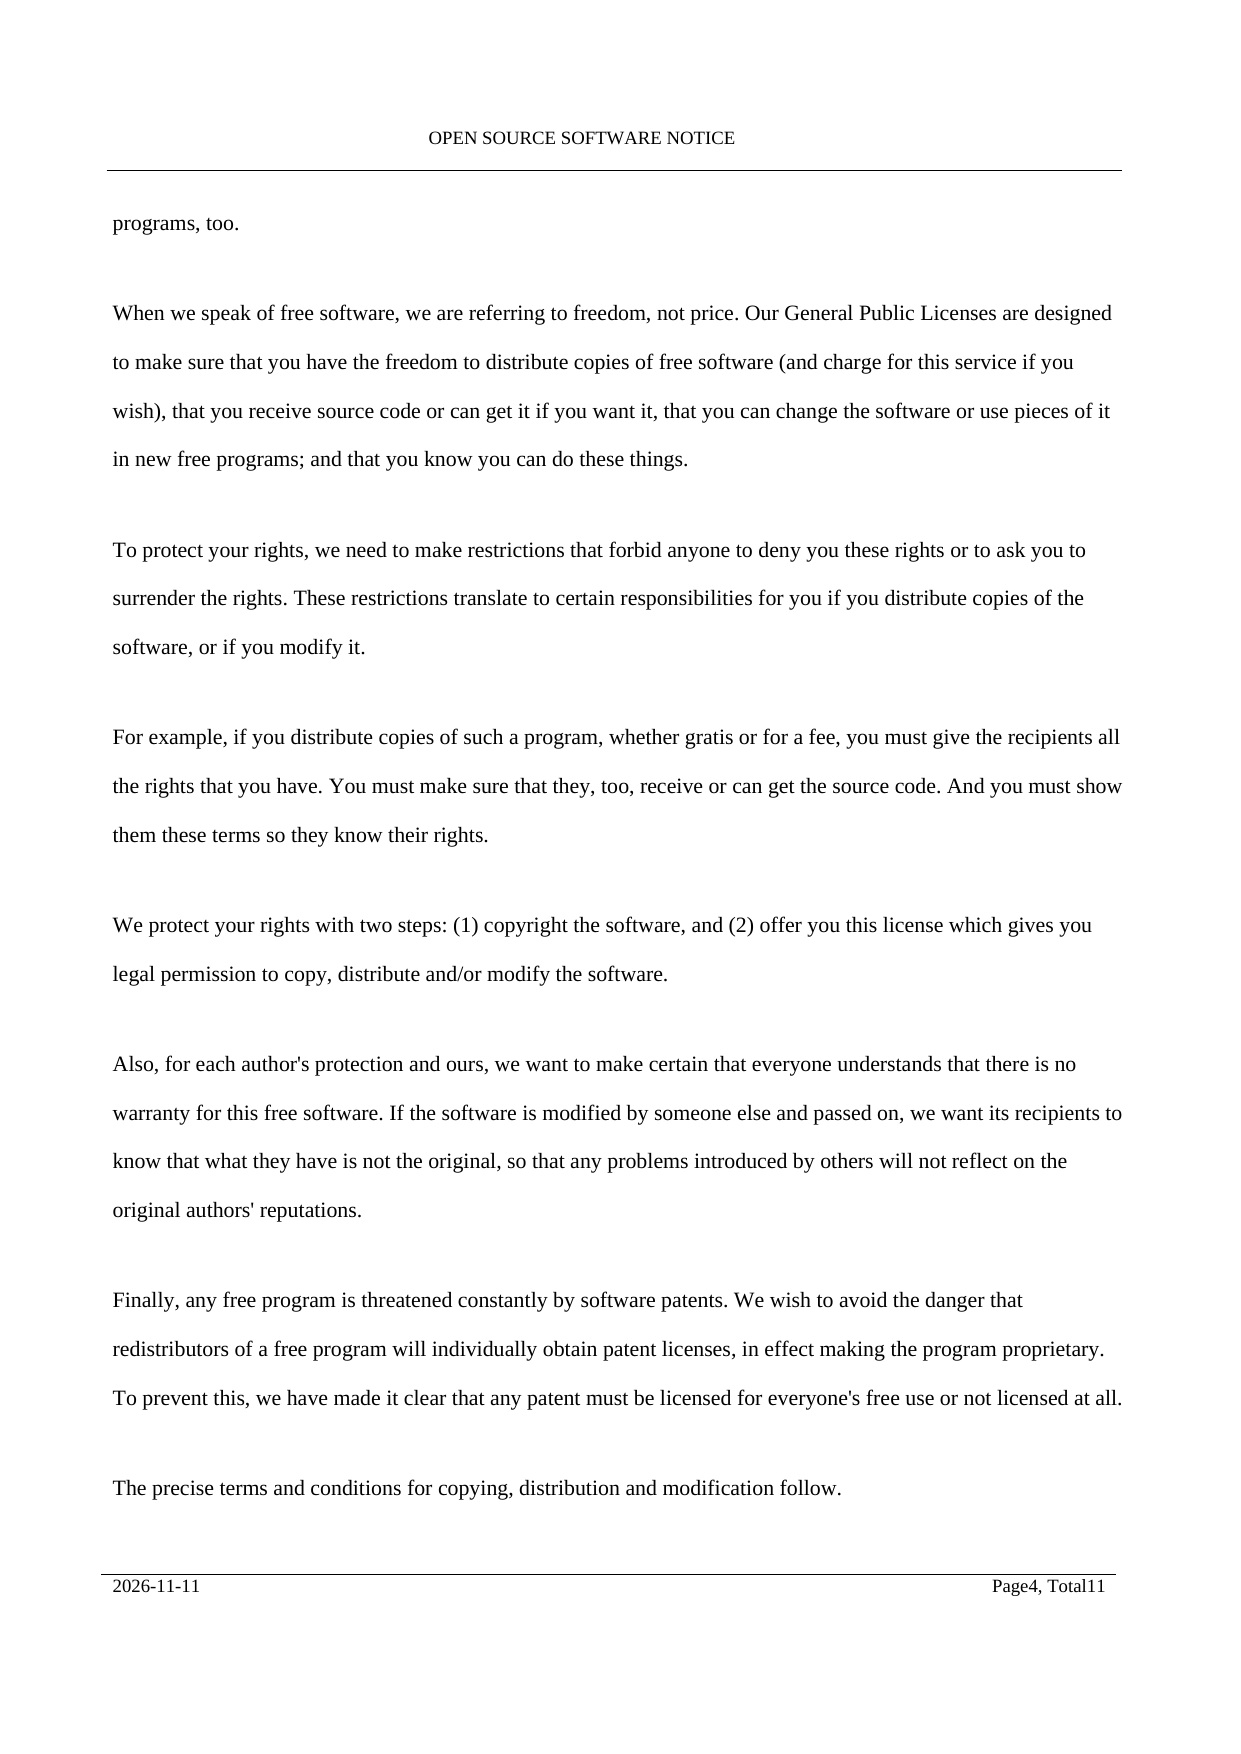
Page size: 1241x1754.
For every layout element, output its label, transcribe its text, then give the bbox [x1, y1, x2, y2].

text When we speak of free software, we are referring to freedom, not price. Our General Public Licenses are designed to make sure that you have the freedom to distribute copies of free software (and charge for this service if you wish), that you receive source code or can get it if you want it, that you can change the software or use pieces of it in new free programs; and that you know you can do these things. [112, 297, 1128, 475]
text Also, for each author's protection and ours, we want to make certain that everyone understands that there is no warranty for this free software. If the software is modified by someone else and passed on, we want its recipients to know that what they have is not the original, so that any problems introduced by others will not reflect on the original authors' reputations. [112, 1047, 1128, 1226]
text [112, 206, 1128, 239]
text The precise terms and conditions for copying, distribution and modification follow. [112, 1472, 1128, 1504]
text Finally, any free program is threatened constantly by software patents. We wish to avoid the danger that redistributors of a free program will individually obtain patent licenses, in effect making the program proprietary. To prevent this, we have made it clear that any patent must be licensed for everyone's free use or not licensed at all. [112, 1284, 1128, 1414]
text For example, if you distribute copies of such a program, whether gratis or for a fee, you must give the recipients all the rights that you have. You must make sure that they, too, receive or can get the source code. And you must show them these terms so they know their rights. [112, 721, 1128, 851]
text We protect your rights with two steps: (1) copyright the software, and (2) offer you this license which gives you legal permission to copy, distribute and/or modify the software. [112, 908, 1128, 990]
text To protect your rights, we need to make restrictions that forbid anyone to deny you these rights or to ask you to surrender the rights. These restrictions translate to certain responsibilities for you if you distribute copies of the software, or if you modify it. [112, 533, 1128, 663]
